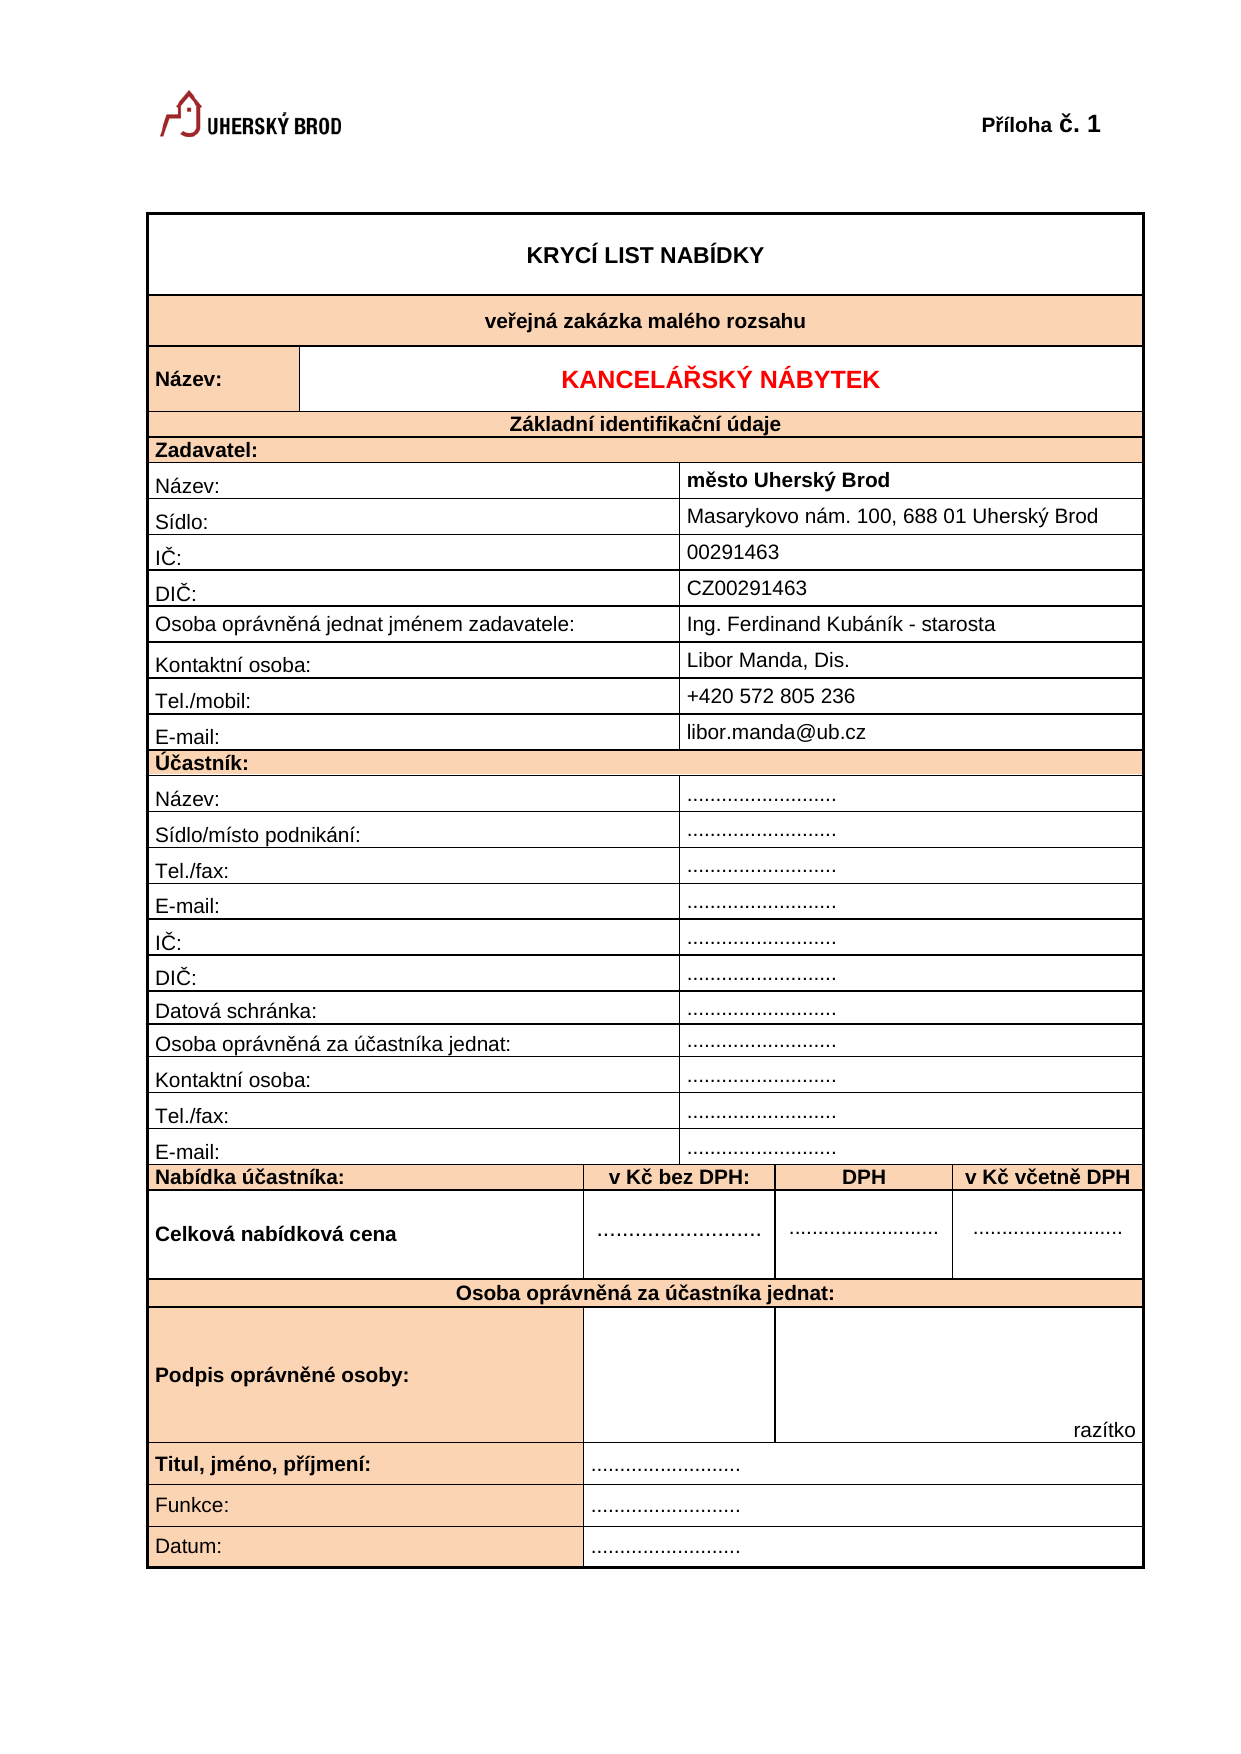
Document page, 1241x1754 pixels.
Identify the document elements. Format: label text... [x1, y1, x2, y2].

table_cell +420 572 805 236 [680, 679, 1142, 713]
table_cell Osoba oprávněná za účastníka jednat: [149, 1025, 679, 1056]
table_cell DPH [776, 1165, 952, 1189]
table_cell .......................... [680, 812, 1142, 846]
table_cell město Uherský Brod [680, 463, 1142, 497]
table_cell Základní identifikační údaje [149, 412, 1142, 436]
table_cell Tel./fax: [149, 848, 679, 882]
table_cell IČ: [149, 535, 679, 569]
table_cell v Kč včetně DPH [953, 1165, 1142, 1189]
table_cell .......................... [953, 1191, 1142, 1278]
table_cell .......................... [776, 1191, 952, 1278]
table_cell DIČ: [149, 571, 679, 605]
table_cell Název: [149, 463, 679, 497]
table_cell Funkce: [149, 1485, 583, 1526]
table_cell E-mail: [149, 884, 679, 918]
table_cell .......................... [680, 1093, 1142, 1128]
table_cell Kontaktní osoba: [149, 643, 679, 677]
table_cell IČ: [149, 920, 679, 954]
table_cell .......................... [680, 776, 1142, 811]
table_cell Sídlo/místo podnikání: [149, 812, 679, 846]
table_cell Sídlo: [149, 499, 679, 533]
table_cell E-mail: [149, 715, 679, 749]
table_cell Název: [149, 347, 299, 411]
table_cell Datová schránka: [149, 992, 679, 1023]
table_cell Název: [149, 776, 679, 811]
table_cell Masarykovo nám. 100, 688 01 Uherský Brod [680, 499, 1142, 533]
table_cell Osoba oprávněná jednat jménem zadavatele: [149, 607, 679, 641]
table_cell Zadavatel: [149, 438, 1142, 462]
table_cell Nabídka účastníka: [149, 1165, 583, 1189]
table_cell 00291463 [680, 535, 1142, 569]
table_cell .......................... [680, 992, 1142, 1023]
table_cell Tel./fax: [149, 1093, 679, 1128]
table_cell .......................... [584, 1191, 774, 1278]
table_cell .......................... [584, 1443, 1142, 1484]
picture [147, 73, 354, 155]
table_cell Tel./mobil: [149, 679, 679, 713]
table_header KRYCÍ LIST NABÍDKY [149, 215, 1142, 294]
table_cell Účastník: [149, 751, 1142, 774]
table_cell [584, 1308, 774, 1442]
table_cell Libor Manda, Dis. [680, 643, 1142, 677]
table_cell v Kč bez DPH: [584, 1165, 774, 1189]
table_cell Titul, jméno, příjmení: [149, 1443, 583, 1484]
table_cell .......................... [680, 884, 1142, 918]
table_cell .......................... [584, 1485, 1142, 1526]
table_cell libor.manda@ub.cz [680, 715, 1142, 749]
table_cell Datum: [149, 1527, 583, 1566]
table_cell kancelářský nábytek [300, 347, 1142, 411]
table_cell veřejná zakázka malého rozsahu [149, 296, 1142, 345]
table_cell .......................... [584, 1527, 1142, 1566]
table_cell .......................... [680, 1057, 1142, 1092]
table_cell Kontaktní osoba: [149, 1057, 679, 1092]
table_cell .......................... [680, 956, 1142, 990]
table_cell E-mail: [149, 1129, 679, 1164]
table_cell DIČ: [149, 956, 679, 990]
table_cell .......................... [680, 1025, 1142, 1056]
table_cell razítko [776, 1308, 1142, 1442]
table_cell Osoba oprávněná za účastníka jednat: [149, 1280, 1142, 1306]
table_cell .......................... [680, 920, 1142, 954]
table_cell Celková nabídková cena [149, 1191, 583, 1278]
table_cell Ing. Ferdinand Kubáník - starosta [680, 607, 1142, 641]
table_cell Podpis oprávněné osoby: [149, 1308, 583, 1442]
table_cell .......................... [680, 848, 1142, 882]
table_cell .......................... [680, 1129, 1142, 1164]
table_cell CZ00291463 [680, 571, 1142, 605]
